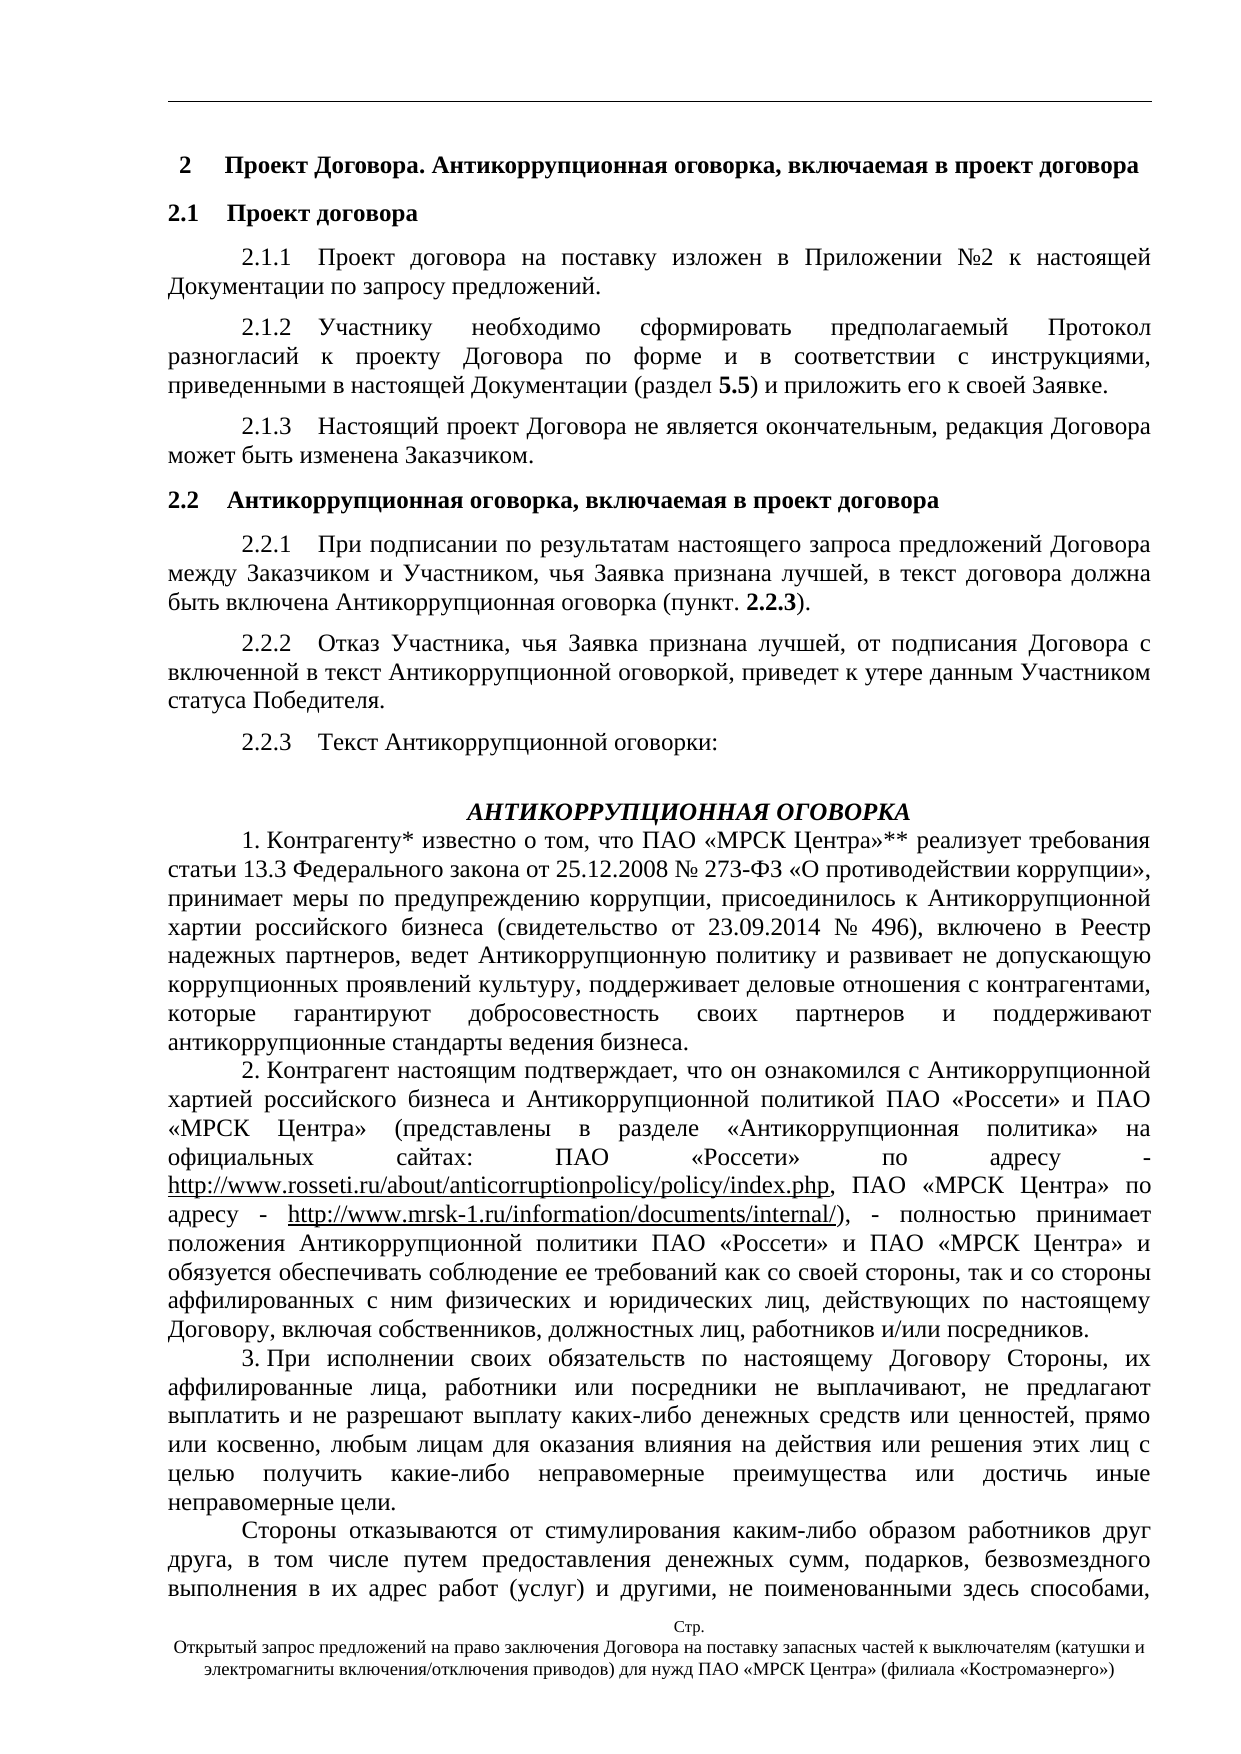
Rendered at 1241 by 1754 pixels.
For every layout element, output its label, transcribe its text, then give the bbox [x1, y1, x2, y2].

subtitle Текст Антикоррупционной оговорки: [168, 727, 1152, 756]
text 3. При исполнении своих обязательств по настоящему Договору Стороны, их аффилированные лица, работники или посредники не выплачивают, не предлагают выплатить и не разрешают выплату каких-либо денежных средств или ценностей, прямо или косвенно, любым лицам для оказания влияния на действия или решения этих лиц с целью получить какие-либо неправомерные преимущества или достичь иные неправомерные цели. [168, 1343, 1152, 1516]
subtitle Антикоррупционная оговорка, включаемая в проект договора [168, 485, 1152, 514]
subtitle При подписании по результатам настоящего запроса предложений Договора между Заказчиком и Участником, чья Заявка признана лучшей, в текст договора должна быть включена Антикоррупционная оговорка (пункт. 2.2.3). [168, 529, 1152, 616]
subtitle Настоящий проект Договора не является окончательным, редакция Договора может быть изменена Заказчиком. [168, 411, 1152, 468]
subtitle Проект договора на поставку изложен в Приложении №2 к настоящей Документации по запросу предложений. [168, 242, 1152, 300]
text 2. Контрагент настоящим подтверждает, что он ознакомился с Антикоррупционной хартией российского бизнеса и Антикоррупционной политикой ПАО «Россети» и ПАО «МРСК Центра» (представлены в разделе «Антикоррупционная политика» на официальных сайтах: ПАО «Россети» по адресу - http://www.rosseti.ru/about/anticorruptionpolicy/policy/index.php, ПАО «МРСК Центра» по адресу - http://www.mrsk-1.ru/information/documents/internal/), - полностью принимает положения Антикоррупционной политики ПАО «Россети» и ПАО «МРСК Центра» и обязуется обеспечивать соблюдение ее требований как со своей стороны, так и со стороны аффилированных с ним физических и юридических лиц, действующих по настоящему Договору, включая собственников, должностных лиц, работников и/или посредников. [168, 1056, 1152, 1343]
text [168, 1516, 1152, 1602]
subtitle Проект договора [168, 198, 1152, 227]
subtitle Отказ Участника, чья Заявка признана лучшей, от подписания Договора с включенной в текст Антикоррупционной оговоркой, приведет к утере данным Участником статуса Победителя. [168, 628, 1152, 714]
subtitle Проект Договора. Антикоррупционная оговорка, включаемая в проект договора [166, 150, 1152, 179]
text 1. Контрагенту* известно о том, что ПАО «МРСК Центра»** реализует требования статьи 13.3 Федерального закона от 25.12.2008 № 273-ФЗ «О противодействии коррупции», принимает меры по предупреждению коррупции, присоединилось к Антикоррупционной хартии российского бизнеса (свидетельство от 23.09.2014 № 496), включено в Реестр надежных партнеров, ведет Антикоррупционную политику и развивает не допускающую коррупционных проявлений культуру, поддерживает деловые отношения с контрагентами, которые гарантируют добросовестность своих партнеров и поддерживают антикоррупционные стандарты ведения бизнеса. [168, 826, 1152, 1056]
subtitle Участнику необходимо сформировать предполагаемый Протокол разногласий к проекту Договора по форме и в соответствии с инструкциями, приведенными в настоящей Документации (раздел 5.5) и приложить его к своей Заявке. [168, 312, 1152, 398]
text АНТИКОРРУПЦИОННАЯ ОГОВОРКА [168, 797, 1152, 826]
